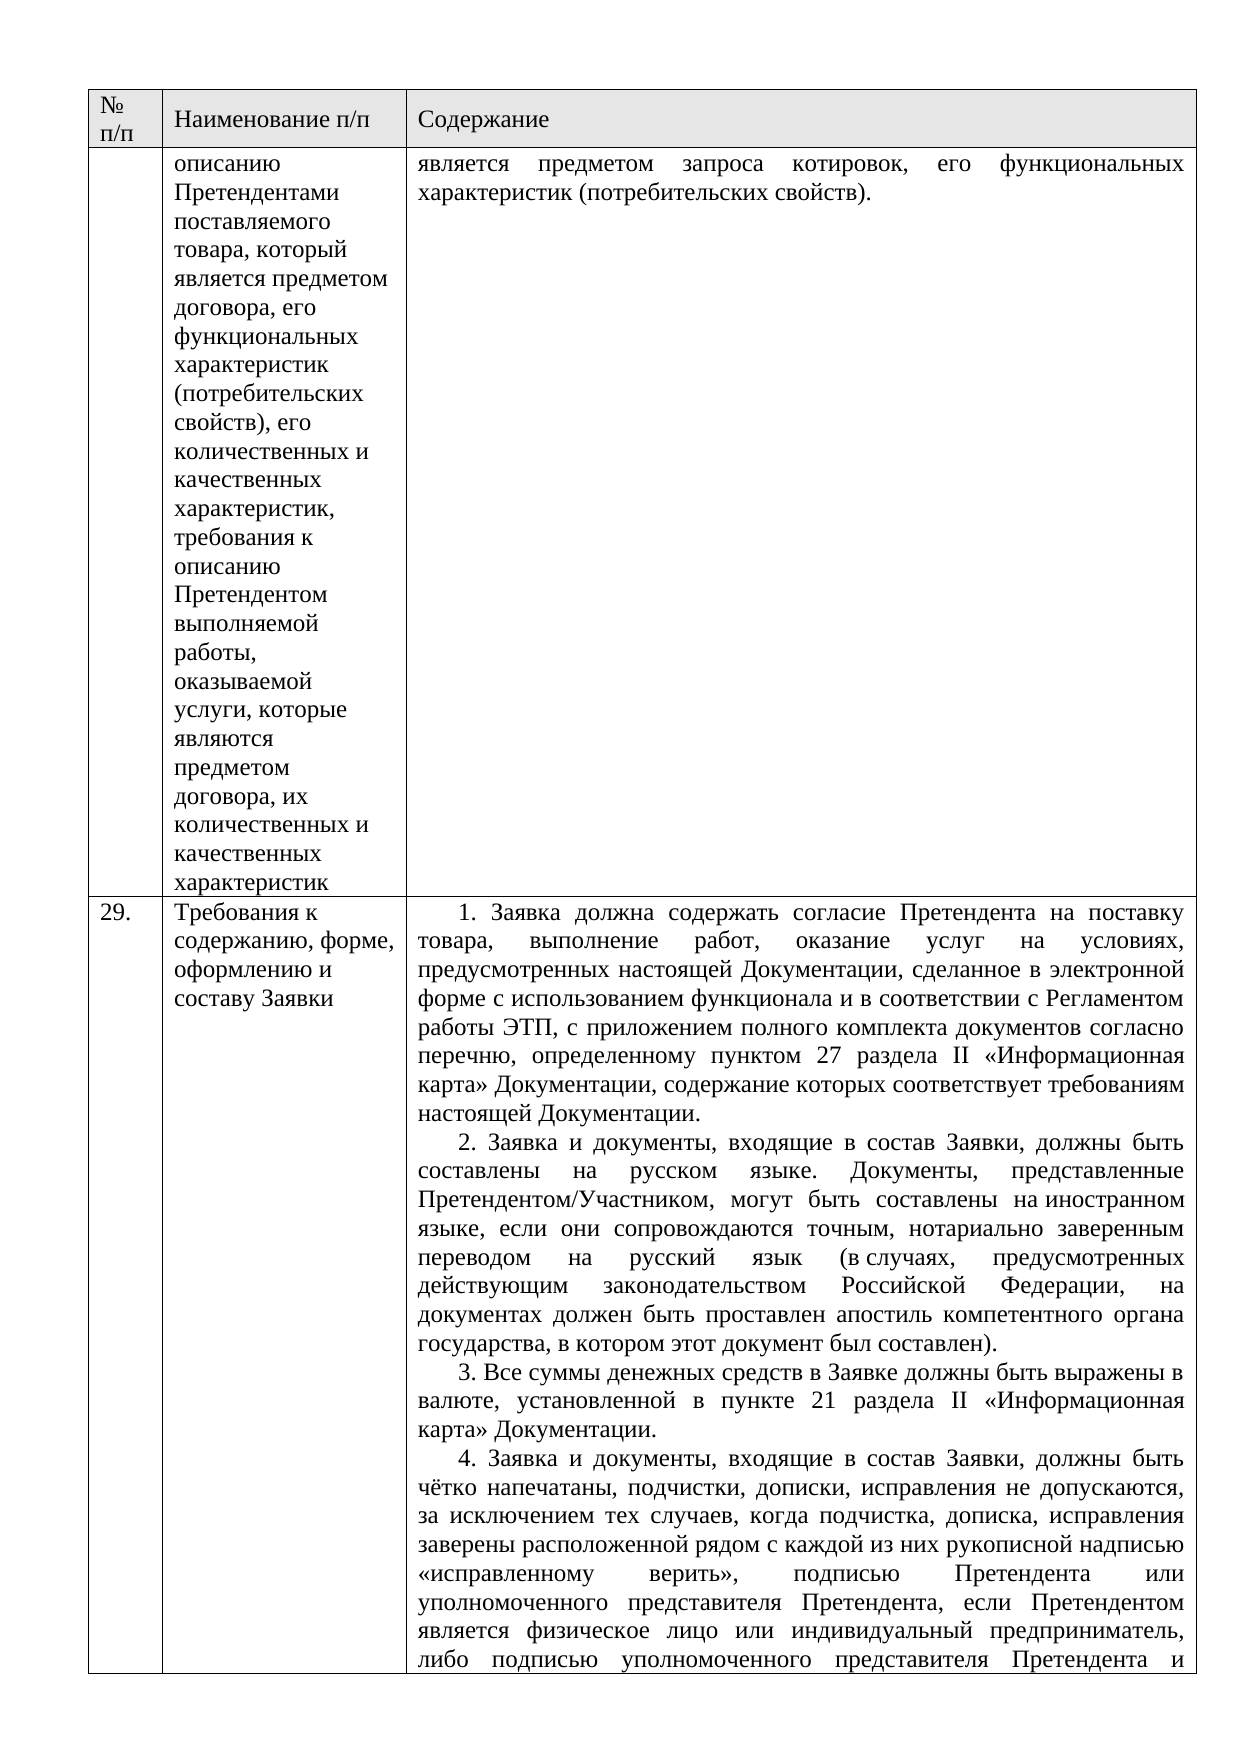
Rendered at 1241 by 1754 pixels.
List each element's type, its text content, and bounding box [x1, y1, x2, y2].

table_header № п/п [89, 90, 162, 147]
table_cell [407, 897, 1196, 1673]
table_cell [163, 897, 406, 1673]
table_header Наименование п/п [163, 90, 406, 147]
table_header Содержание [407, 90, 1196, 147]
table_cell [407, 148, 1196, 896]
table_cell [89, 897, 162, 1673]
table_cell [89, 148, 162, 896]
